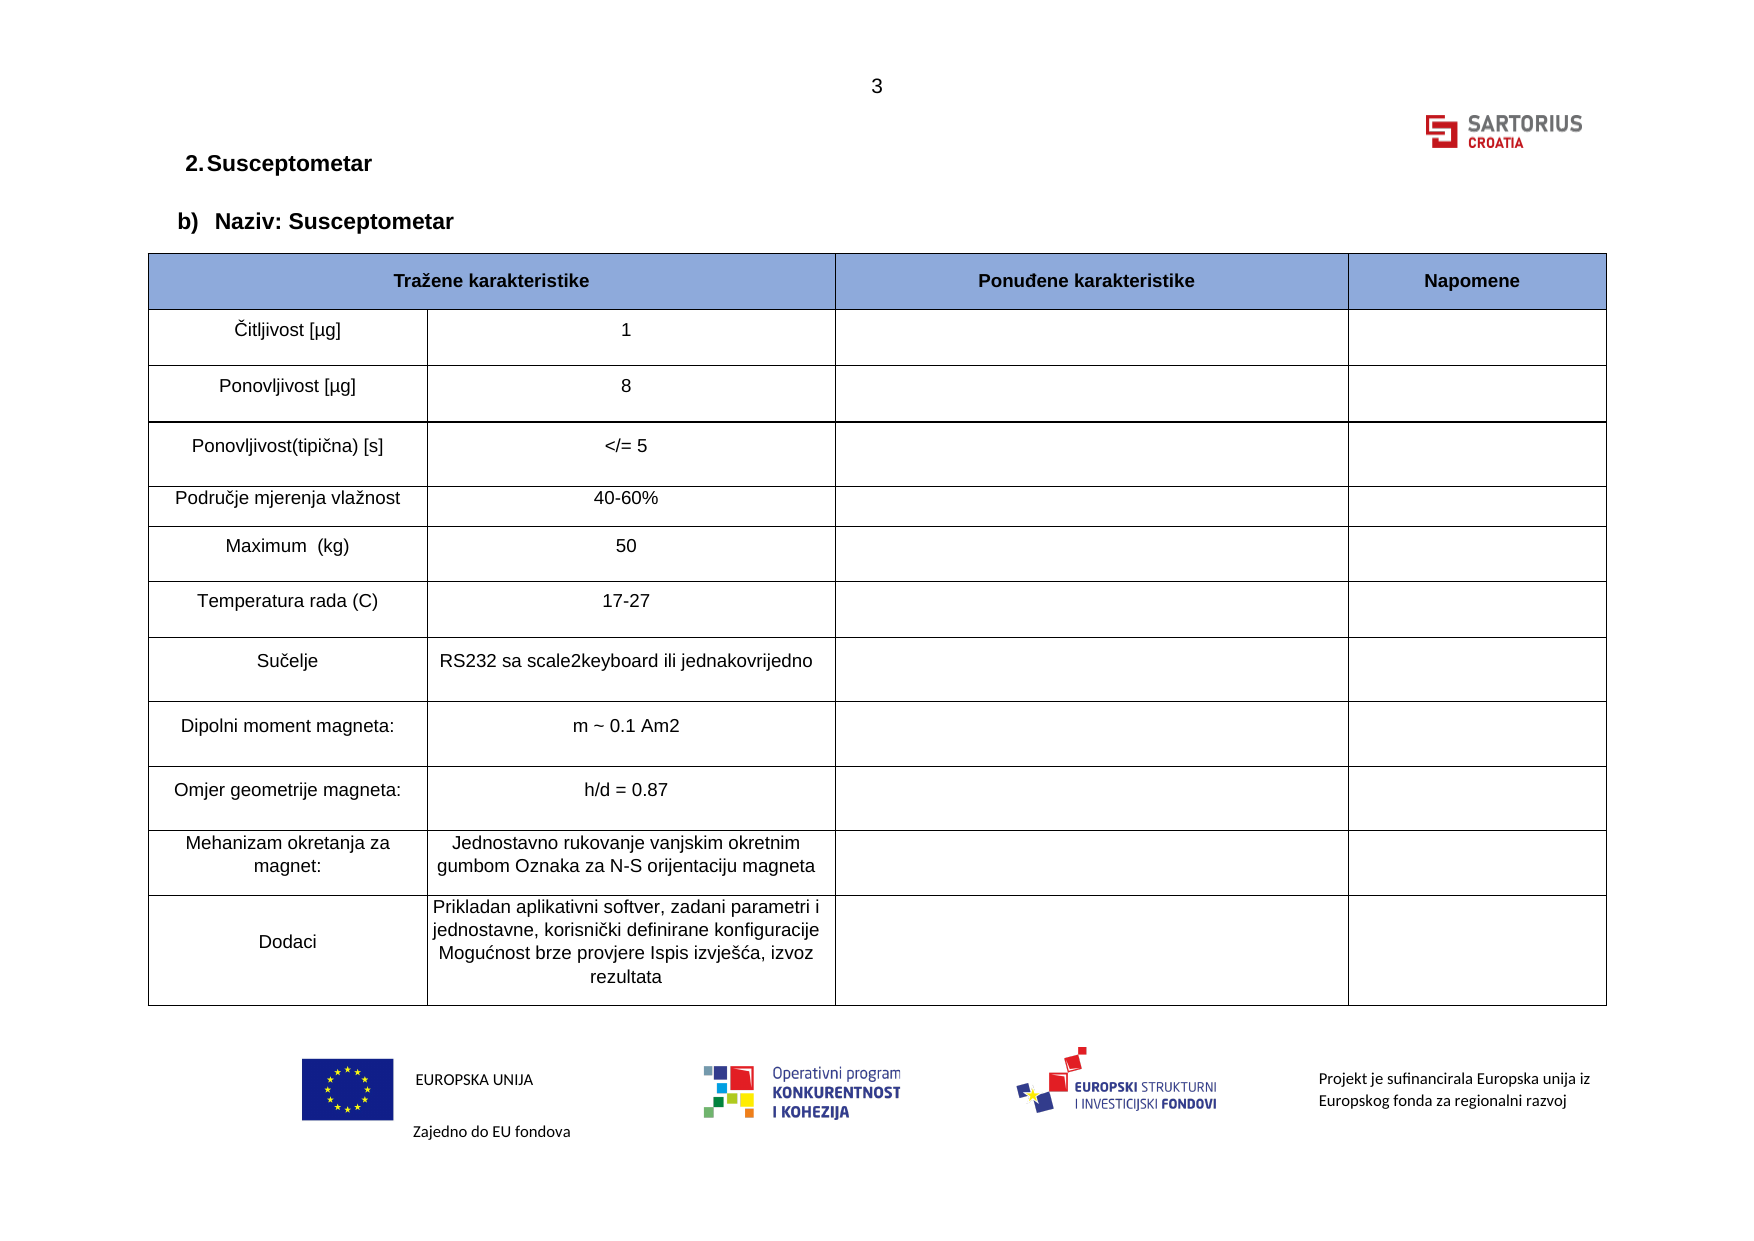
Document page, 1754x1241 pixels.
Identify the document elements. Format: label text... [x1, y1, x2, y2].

table_cell Omjer geometrije magneta: [149, 767, 427, 830]
table_cell Dipolni moment magneta: [149, 702, 427, 766]
picture [300, 1057, 395, 1122]
table_cell [836, 767, 1348, 830]
table_cell [836, 487, 1348, 526]
table_cell [836, 423, 1348, 486]
table_cell Dodaci [149, 896, 427, 1004]
table_cell Temperatura rada (C) [149, 582, 427, 637]
picture [703, 1066, 901, 1120]
table_cell [836, 702, 1348, 766]
table_cell [1349, 527, 1606, 581]
table_cell m ~ 0.1 Am2 [428, 702, 835, 766]
table_cell h/d = 0.87 [428, 767, 835, 830]
table_cell 1 [428, 310, 835, 365]
table_cell Mehanizam okretanja za magnet: [149, 831, 427, 895]
table_cell Područje mjerenja vlažnost [149, 487, 427, 526]
table_cell Ponovljivost [µg] [149, 366, 427, 421]
table_cell 40-60% [428, 487, 835, 526]
picture [1016, 1047, 1216, 1113]
table_cell 50 [428, 527, 835, 581]
table_cell [1349, 638, 1606, 701]
table_header Napomene [1349, 254, 1606, 309]
table_cell RS232 sa scale2keyboard ili jednakovrijedno [428, 638, 835, 701]
table_cell Maximum (kg) [149, 527, 427, 581]
table_cell [836, 638, 1348, 701]
list Susceptometar [185, 150, 1606, 176]
table_header Ponuđene karakteristike [836, 254, 1348, 309]
table_cell Čitljivost [µg] [149, 310, 427, 365]
table_cell Sučelje [149, 638, 427, 701]
table_cell [836, 831, 1348, 895]
table_cell 17-27 [428, 582, 835, 637]
table_cell [836, 896, 1348, 1004]
table_cell Prikladan aplikativni softver, zadani parametri i jednostavne, korisnički definirane konfiguracije Mogućnost brze provjere Ispis izvješća, izvoz rezultata [428, 896, 835, 1004]
table_cell [1349, 582, 1606, 637]
table_cell Ponovljivost(tipična) [s] [149, 423, 427, 486]
table_cell [1349, 896, 1606, 1004]
table_cell [1349, 310, 1606, 365]
table_cell [1349, 831, 1606, 895]
table_cell [836, 310, 1348, 365]
table_cell 8 [428, 366, 835, 421]
table_cell [1349, 487, 1606, 526]
table_cell [836, 582, 1348, 637]
picture [1426, 115, 1582, 148]
table_cell [1349, 702, 1606, 766]
table_header Tražene karakteristike [149, 254, 835, 309]
table_cell [1349, 366, 1606, 421]
table_cell [836, 527, 1348, 581]
table_cell [1349, 767, 1606, 830]
table_cell </= 5 [428, 423, 835, 486]
list Naziv: Susceptometar [177, 208, 1606, 234]
table_cell Jednostavno rukovanje vanjskim okretnim gumbom Oznaka za N-S orijentaciju magneta [428, 831, 835, 895]
table_cell [1349, 423, 1606, 486]
table_cell [836, 366, 1348, 421]
